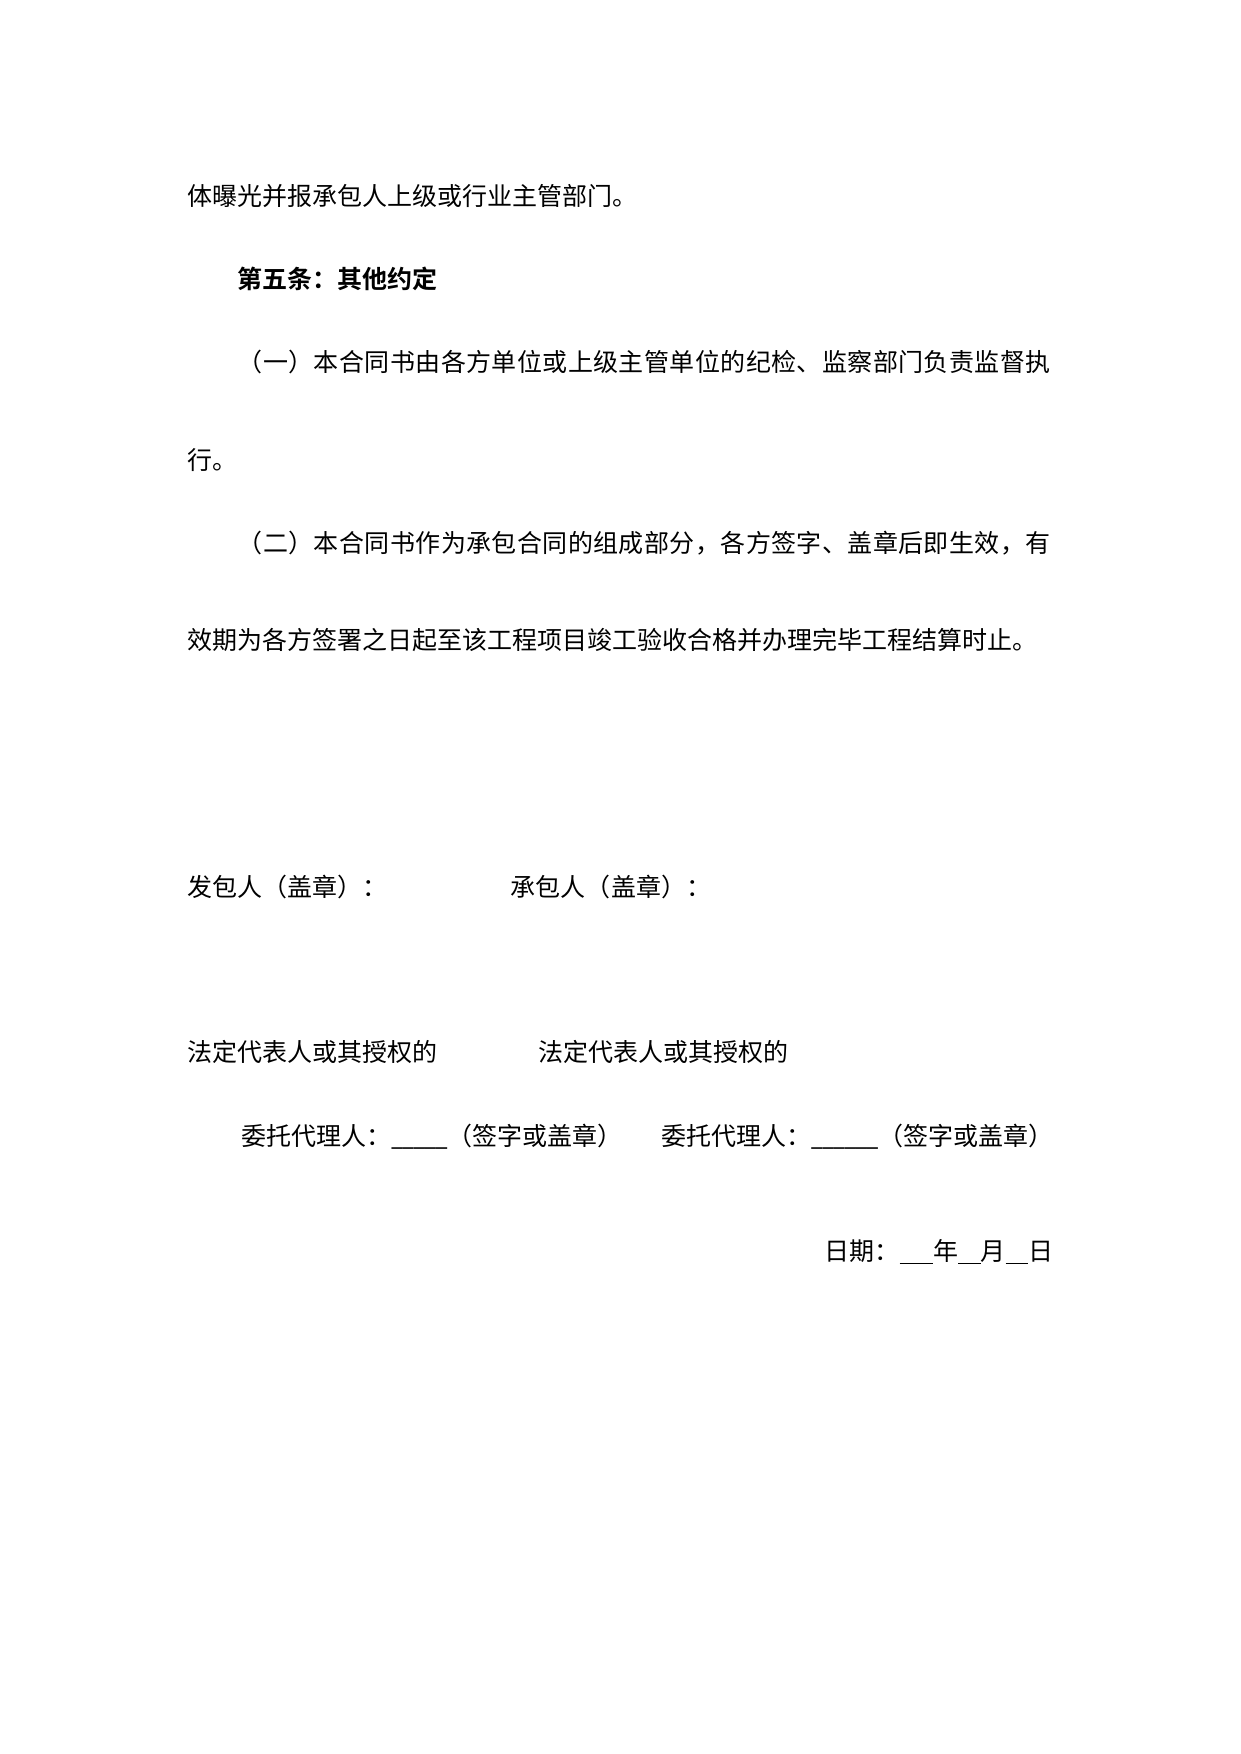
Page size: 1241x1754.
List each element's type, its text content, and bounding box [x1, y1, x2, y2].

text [187, 162, 1053, 227]
text 第五条：其他约定 [187, 245, 1053, 310]
text 发包人（盖章）： 承包人（盖章）： [187, 853, 1053, 918]
text 日期： 年 月 日 [187, 1217, 1053, 1282]
text 委托代理人：_____（签字或盖章） 委托代理人：______（签字或盖章） [187, 1102, 1053, 1167]
text （一）本合同书由各方单位或上级主管单位的纪检、监察部门负责监督执行。 [187, 328, 1053, 491]
text （二）本合同书作为承包合同的组成部分，各方签字、盖章后即生效，有效期为各方签署之日起至该工程项目竣工验收合格并办理完毕工程结算时止。 [187, 509, 1053, 671]
text 法定代表人或其授权的 法定代表人或其授权的 [187, 1018, 1053, 1083]
